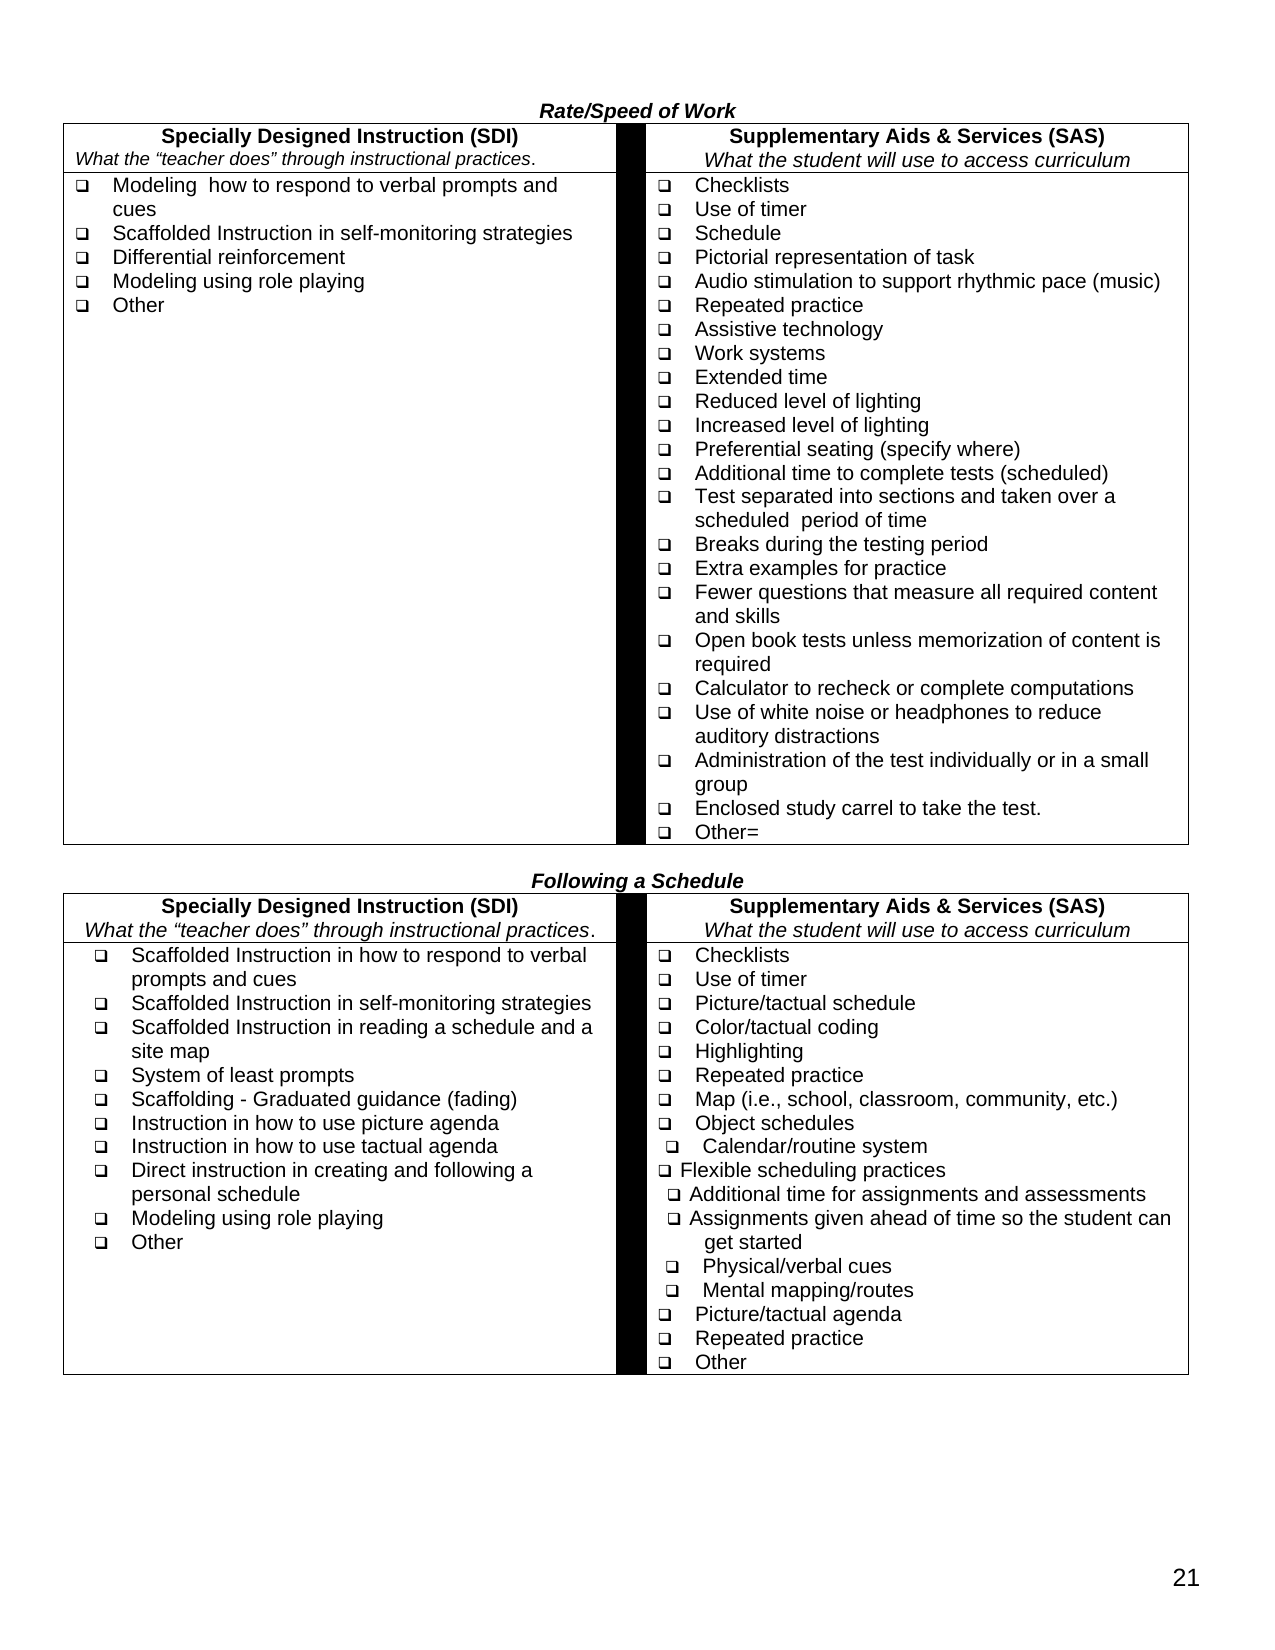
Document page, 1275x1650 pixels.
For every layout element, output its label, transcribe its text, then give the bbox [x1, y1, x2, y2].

table_header Specially Designed Instruction (SDI) What the “teacher does” through instructional practices. [64, 894, 616, 942]
table_header [617, 894, 646, 942]
table_cell [617, 173, 645, 844]
table_cell Checklists Use of timer Schedule Pictorial representation of task Audio stimulation to support rhythmic pace (music) Repeated practice Assistive technology Work systems Extended time Reduced level of lighting Increased level of lighting Preferential seating (specify where) Additional time to complete tests (scheduled) Test separated into sections and taken over a scheduled period of time Breaks during the testing period Extra examples for practice Fewer questions that measure all required content and skills Open book tests unless memorization of content is required Calculator to recheck or complete computations Use of white noise or headphones to reduce auditory distractions Administration of the test individually or in a small group Enclosed study carrel to take the test. Other= [646, 173, 1188, 844]
table_header Supplementary Aids & Services (SAS) What the student will use to access curriculum [646, 124, 1188, 172]
table_cell [617, 943, 646, 1374]
text Rate/Speed of Work [75, 99, 1200, 123]
table_header [617, 124, 645, 172]
subtitle Following a Schedule [75, 869, 1200, 893]
table_cell Scaffolded Instruction in how to respond to verbal prompts and cues Scaffolded Instruction in self-monitoring strategies Scaffolded Instruction in reading a schedule and a site map System of least prompts Scaffolding - Graduated guidance (fading) Instruction in how to use picture agenda Instruction in how to use tactual agenda Direct instruction in creating and following a personal schedule Modeling using role playing Other [64, 943, 616, 1374]
table_header Specially Designed Instruction (SDI) What the “teacher does” through instructional practices. [64, 124, 616, 172]
table_cell Checklists Use of timer Picture/tactual schedule Color/tactual coding Highlighting Repeated practice Map (i.e., school, classroom, community, etc.) Object schedules Calendar/routine system Flexible scheduling practices Additional time for assignments and assessments Assignments given ahead of time so the student can get started Physical/verbal cues Mental mapping/routes Picture/tactual agenda Repeated practice Other [647, 943, 1188, 1374]
table_cell Modeling how to respond to verbal prompts and cues Scaffolded Instruction in self-monitoring strategies Differential reinforcement Modeling using role playing Other [64, 173, 616, 844]
table_header Supplementary Aids & Services (SAS) What the student will use to access curriculum [647, 894, 1188, 942]
